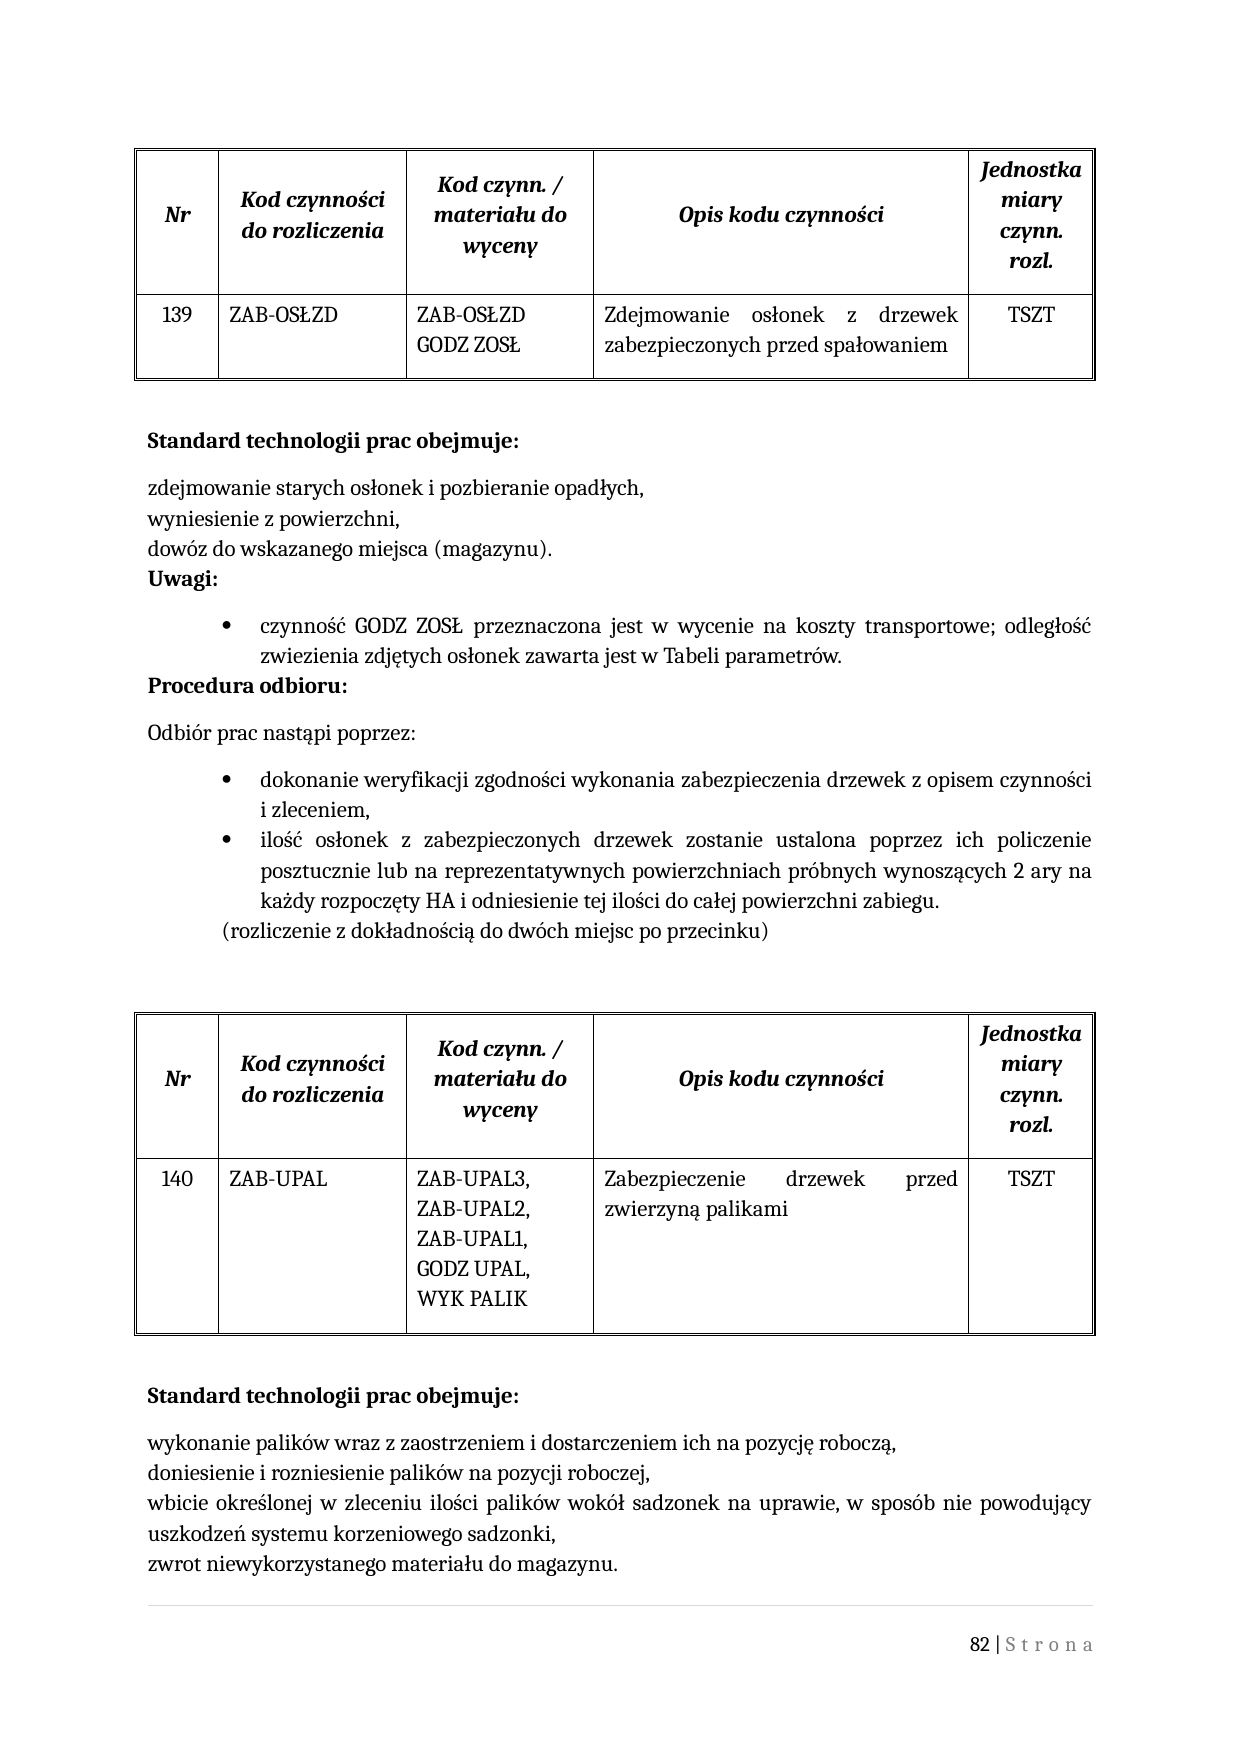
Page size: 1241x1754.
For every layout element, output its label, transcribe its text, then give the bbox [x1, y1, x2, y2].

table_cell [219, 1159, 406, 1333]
text Standard technologii prac obejmuje: [148, 428, 1093, 454]
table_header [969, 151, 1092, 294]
text (rozliczenie z dokładnością do dwóch miejsc po przecinku) [148, 918, 1093, 944]
text Odbiór prac nastąpi poprzez: [148, 720, 1093, 746]
list dokonanie weryfikacji zgodności wykonania zabezpieczenia drzewek z opisem czynności i zleceniem, [223, 767, 1093, 823]
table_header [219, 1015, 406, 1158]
text Uwagi: [148, 566, 1093, 592]
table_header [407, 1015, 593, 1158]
text wyniesienie z powierzchni, [148, 505, 1093, 532]
text zwrot niewykorzystanego materiału do magazynu. [148, 1551, 1093, 1577]
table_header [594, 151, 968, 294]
text zdejmowanie starych osłonek i pozbieranie opadłych, [148, 475, 1093, 501]
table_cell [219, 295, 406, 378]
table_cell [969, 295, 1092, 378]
text Standard technologii prac obejmuje: [148, 1383, 1093, 1409]
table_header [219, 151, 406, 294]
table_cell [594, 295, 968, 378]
list czynność GODZ ZOSŁ przeznaczona jest w wycenie na koszty transportowe; odległość zwiezienia zdjętych osłonek zawarta jest w Tabeli parametrów. [223, 613, 1093, 669]
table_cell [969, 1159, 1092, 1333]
text Procedura odbioru: [148, 673, 1093, 699]
text wykonanie palików wraz z zaostrzeniem i dostarczeniem ich na pozycję roboczą, [148, 1430, 1093, 1456]
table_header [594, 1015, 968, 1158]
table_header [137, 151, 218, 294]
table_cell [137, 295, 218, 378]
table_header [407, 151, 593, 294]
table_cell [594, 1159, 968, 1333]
text doniesienie i rozniesienie palików na pozycji roboczej, [148, 1460, 1093, 1486]
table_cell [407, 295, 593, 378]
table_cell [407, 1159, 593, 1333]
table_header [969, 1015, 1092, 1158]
text wbicie określonej w zleceniu ilości palików wokół sadzonek na uprawie, w sposób nie powodujący uszkodzeń systemu korzeniowego sadzonki, [148, 1490, 1093, 1547]
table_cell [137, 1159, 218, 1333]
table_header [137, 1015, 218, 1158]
list ilość osłonek z zabezpieczonych drzewek zostanie ustalona poprzez ich policzenie posztucznie lub na reprezentatywnych powierzchniach próbnych wynoszących 2 ary na każdy rozpoczęty HA i odniesienie tej ilości do całej powierzchni zabiegu. [223, 827, 1093, 914]
text dowóz do wskazanego miejsca (magazynu). [148, 536, 1093, 562]
